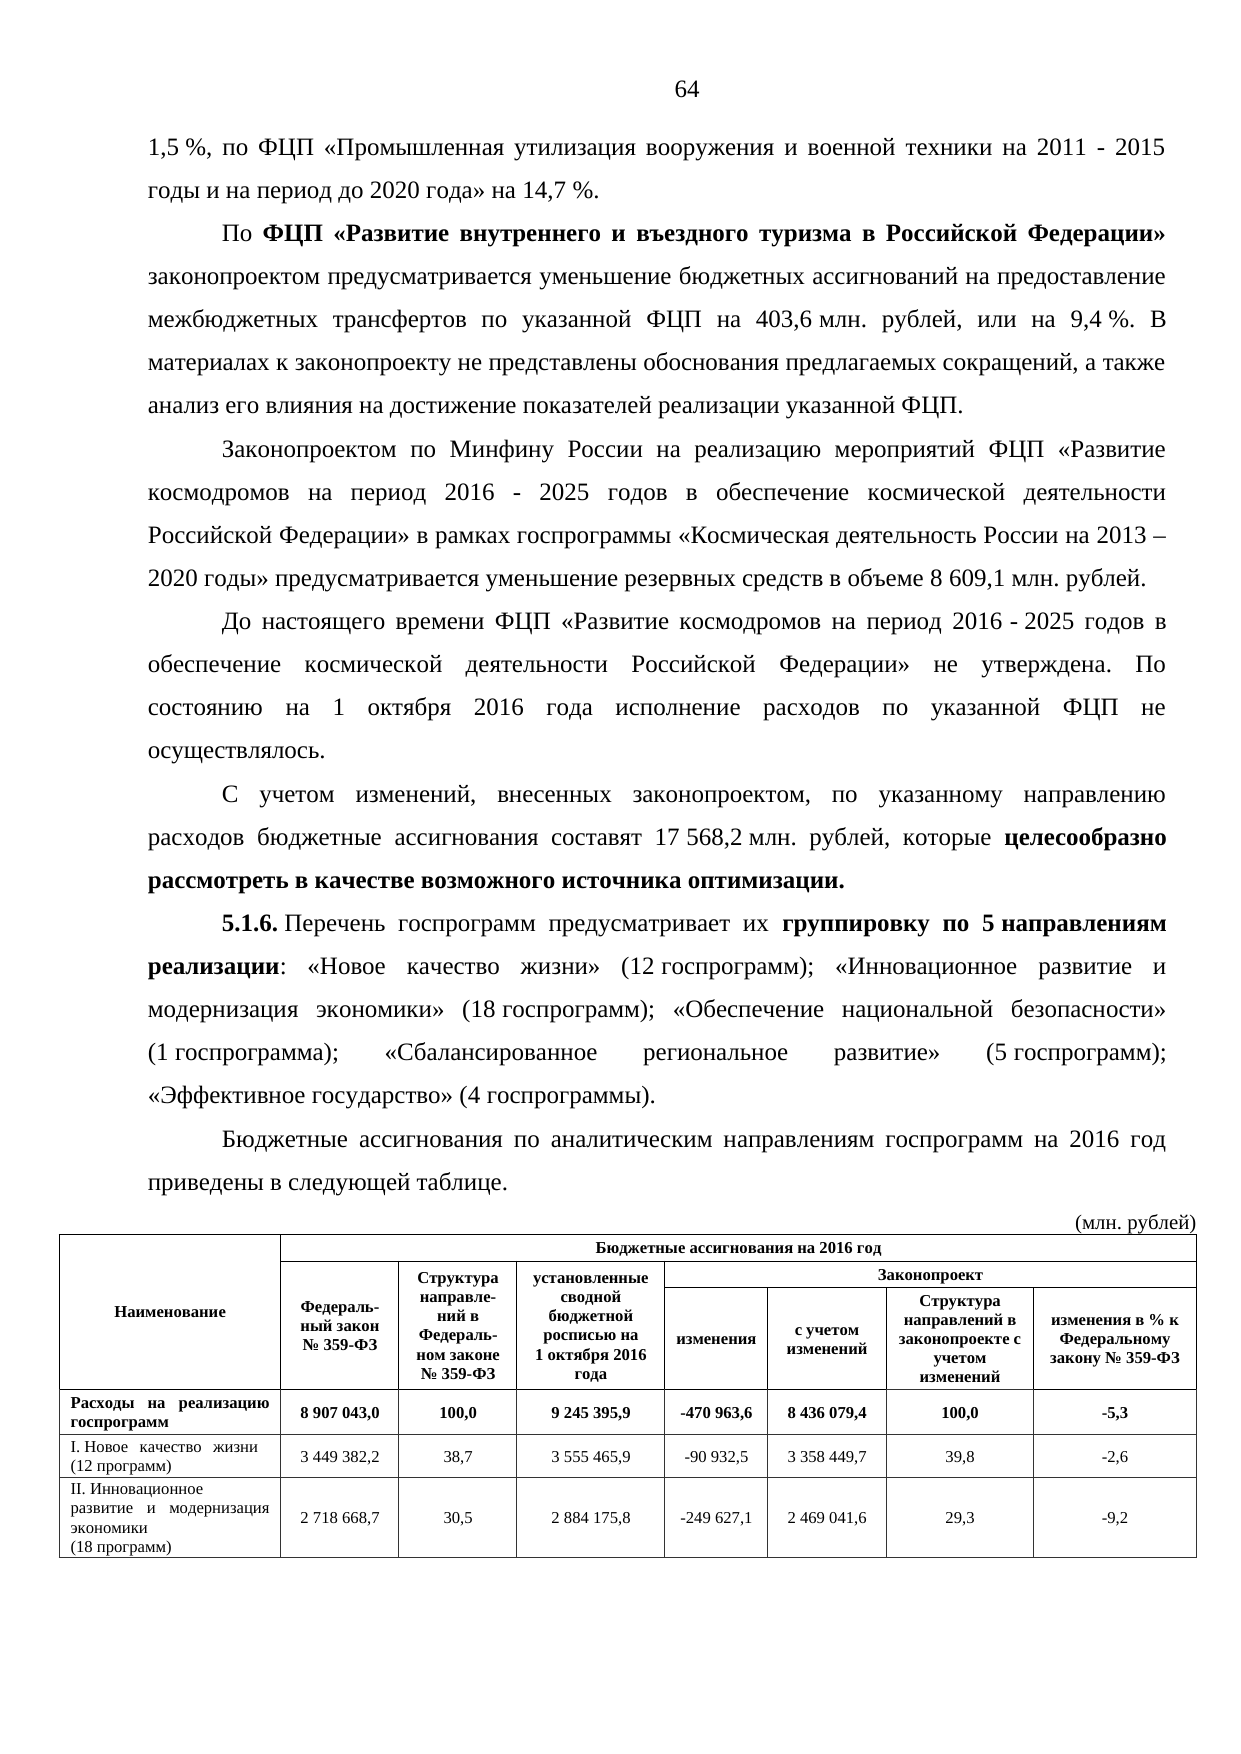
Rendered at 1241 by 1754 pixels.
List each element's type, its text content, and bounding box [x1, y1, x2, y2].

text По ФЦП «Развитие внутреннего и въездного туризма в Российской Федерации» законопроектом предусматривается уменьшение бюджетных ассигнований на предоставление межбюджетных трансфертов по указанной ФЦП на 403,6 млн. рублей, или на 9,4 %. В материалах к законопроекту не представлены обоснования предлагаемых сокращений, а также анализ его влияния на достижение показателей реализации указанной ФЦП. [148, 218, 1167, 419]
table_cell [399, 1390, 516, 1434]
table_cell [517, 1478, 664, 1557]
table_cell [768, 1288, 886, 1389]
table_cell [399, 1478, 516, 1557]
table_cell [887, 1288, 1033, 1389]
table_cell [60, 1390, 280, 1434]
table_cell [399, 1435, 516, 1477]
text 5.1.6. Перечень госпрограмм предусматривает их группировку по 5 направлениям реализации: «Новое качество жизни» (12 госпрограмм); «Инновационное развитие и модернизация экономики» (18 госпрограмм); «Обеспечение национальной безопасности» (1 госпрограмма); «Сбалансированное региональное развитие» (5 госпрограмм); «Эффективное государство» (4 госпрограммы). [148, 908, 1167, 1109]
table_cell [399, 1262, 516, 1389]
text До настоящего времени ФЦП «Развитие космодромов на период 2016 - 2025 годов в обеспечение космической деятельности Российской Федерации» не утверждена. По состоянию на 1 октября 2016 года исполнение расходов по указанной ФЦП не осуществлялось. [148, 606, 1167, 764]
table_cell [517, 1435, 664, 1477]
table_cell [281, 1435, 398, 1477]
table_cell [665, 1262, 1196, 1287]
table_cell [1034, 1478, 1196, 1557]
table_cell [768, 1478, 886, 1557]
text (млн. рублей) [177, 1210, 1196, 1234]
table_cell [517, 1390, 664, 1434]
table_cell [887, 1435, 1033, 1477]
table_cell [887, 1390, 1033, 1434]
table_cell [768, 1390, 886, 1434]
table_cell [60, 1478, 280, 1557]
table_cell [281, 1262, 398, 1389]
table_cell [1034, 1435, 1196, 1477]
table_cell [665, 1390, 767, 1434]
text Бюджетные ассигнования по аналитическим направлениям госпрограмм на 2016 год приведены в следующей таблице. [148, 1124, 1167, 1196]
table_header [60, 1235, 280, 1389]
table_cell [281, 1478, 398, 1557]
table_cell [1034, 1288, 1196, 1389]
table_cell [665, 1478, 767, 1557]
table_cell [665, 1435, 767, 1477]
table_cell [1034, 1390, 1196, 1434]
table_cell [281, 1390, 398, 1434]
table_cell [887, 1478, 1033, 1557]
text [148, 132, 1167, 204]
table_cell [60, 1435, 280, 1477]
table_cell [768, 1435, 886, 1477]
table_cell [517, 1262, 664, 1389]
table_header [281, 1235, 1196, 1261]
text С учетом изменений, внесенных законопроектом, по указанному направлению расходов бюджетные ассигнования составят 17 568,2 млн. рублей, которые целесообразно рассмотреть в качестве возможного источника оптимизации. [148, 779, 1167, 894]
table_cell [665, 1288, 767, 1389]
text Законопроектом по Минфину России на реализацию мероприятий ФЦП «Развитие космодромов на период 2016 - 2025 годов в обеспечение космической деятельности Российской Федерации» в рамках госпрограммы «Космическая деятельность России на 2013 – 2020 годы» предусматривается уменьшение резервных средств в объеме 8 609,1 млн. рублей. [148, 434, 1167, 592]
